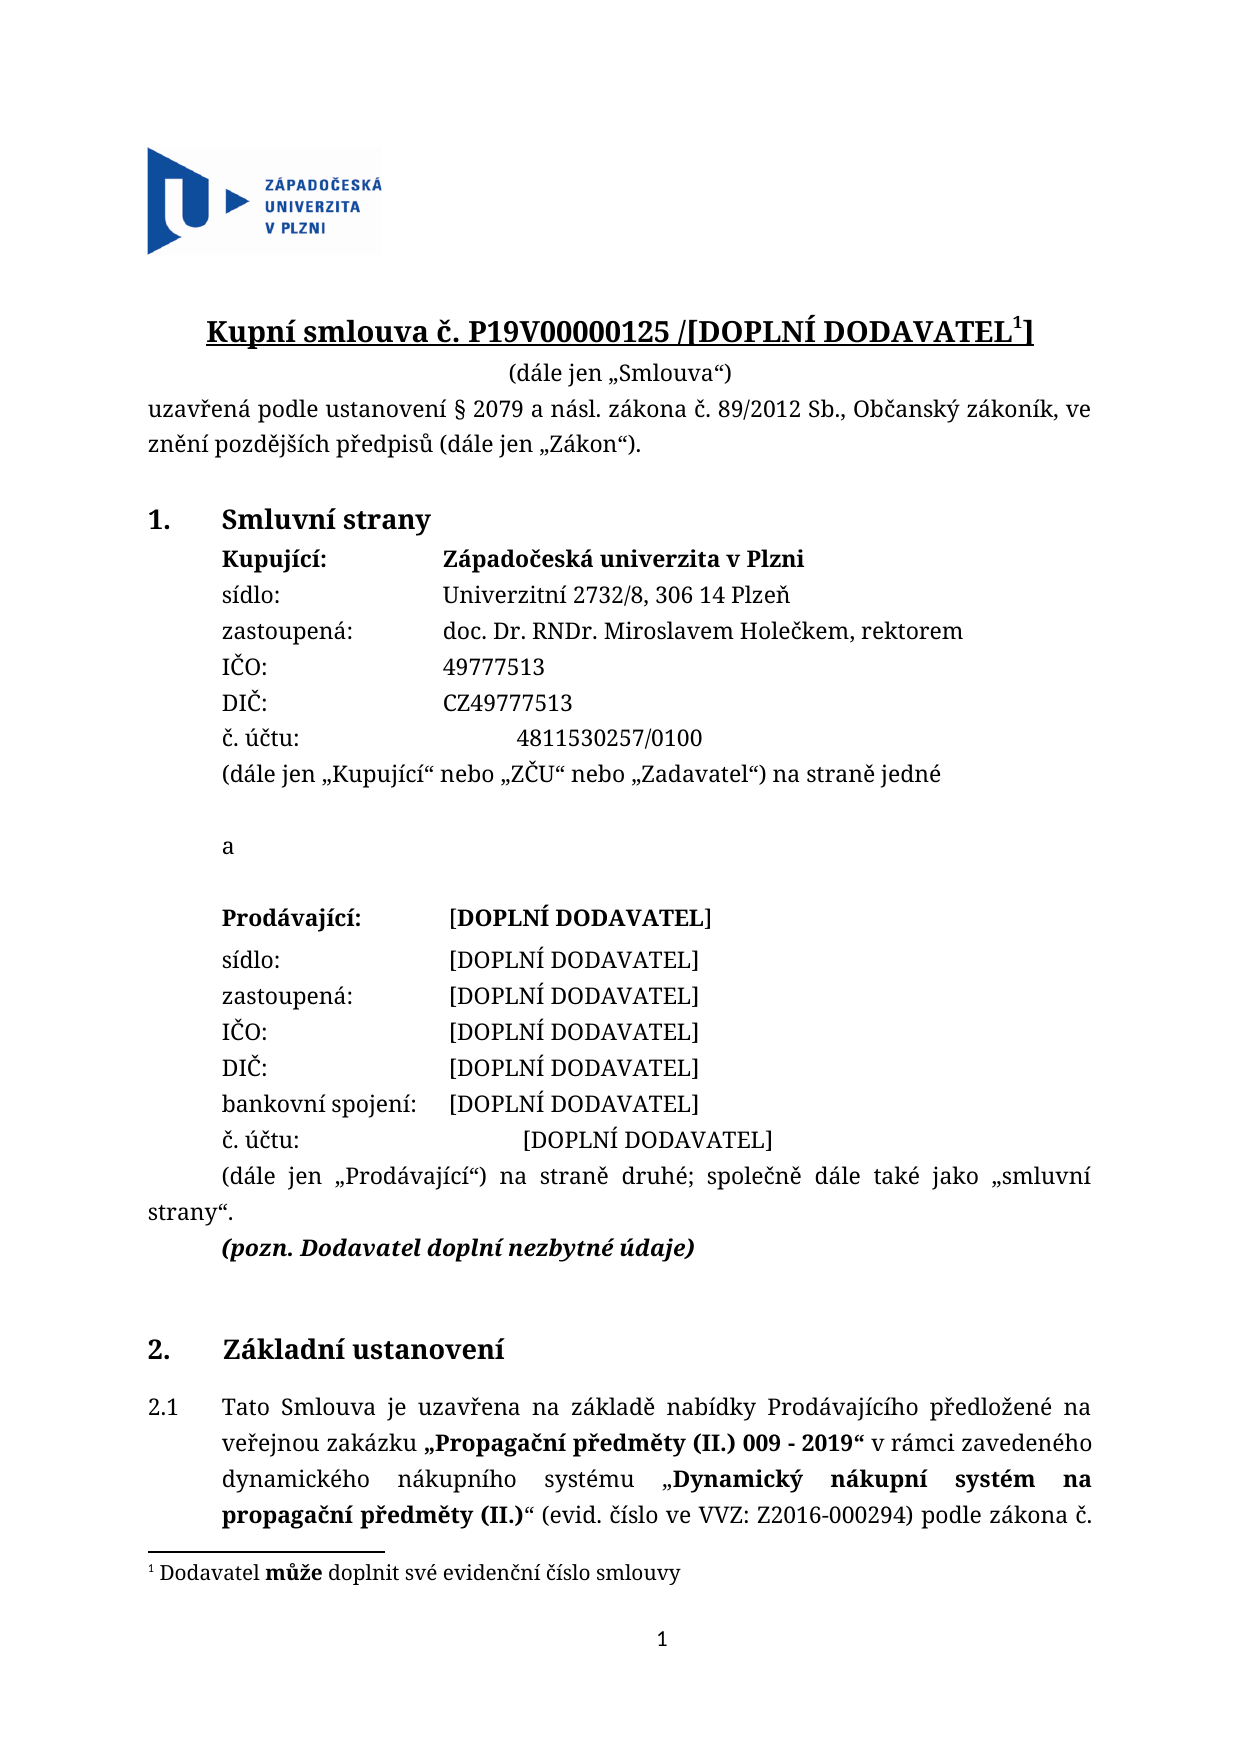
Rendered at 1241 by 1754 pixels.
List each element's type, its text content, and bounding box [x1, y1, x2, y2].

text č. účtu: 4811530257/0100 [222, 722, 1092, 754]
text Kupní smlouva č. P19V00000125 /[DOPLNÍ DODAVATEL] [148, 311, 1092, 351]
text IČO: [DOPLNÍ DODAVATEL] [222, 1016, 1092, 1047]
text DIČ: CZ49777513 [222, 686, 1092, 718]
text č. účtu: [DOPLNÍ DODAVATEL] [222, 1124, 1092, 1155]
text zastoupená: doc. Dr. RNDr. Miroslavem Holečkem, rektorem [222, 614, 1092, 646]
text a [222, 830, 1092, 861]
text uzavřená podle ustanovení § 2079 a násl. zákona č. 89/2012 Sb., Občanský zákoník, ve znění pozdějších předpisů (dále jen „Zákon“). [148, 392, 1092, 460]
text Kupující: Západočeská univerzita v Plzni [222, 543, 1092, 574]
text (pozn. Dodavatel doplní nezbytné údaje) [148, 1232, 1092, 1263]
list Základní ustanovení [148, 1330, 1092, 1367]
text IČO: 49777513 [222, 651, 1092, 682]
text (dále jen „Prodávající“) na straně druhé; společně dále také jako „smluvní strany“. [148, 1160, 1092, 1227]
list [148, 1391, 1092, 1530]
text Prodávající: [DOPLNÍ DODAVATEL] [148, 902, 1092, 933]
picture [147, 147, 382, 255]
text (dále jen „Smlouva“) [148, 357, 1092, 388]
text DIČ: [DOPLNÍ DODAVATEL] [222, 1052, 1092, 1083]
text bankovní spojení: [DOPLNÍ DODAVATEL] [148, 1088, 1092, 1119]
text zastoupená: [DOPLNÍ DODAVATEL] [222, 980, 1092, 1011]
text sídlo: [DOPLNÍ DODAVATEL] [222, 944, 1092, 976]
text sídlo: Univerzitní 2732/8, 306 14 Plzeň [222, 579, 1092, 610]
text (dále jen „Kupující“ nebo „ZČU“ nebo „Zadavatel“) na straně jedné [222, 758, 1092, 789]
list Smluvní strany [148, 500, 1092, 537]
